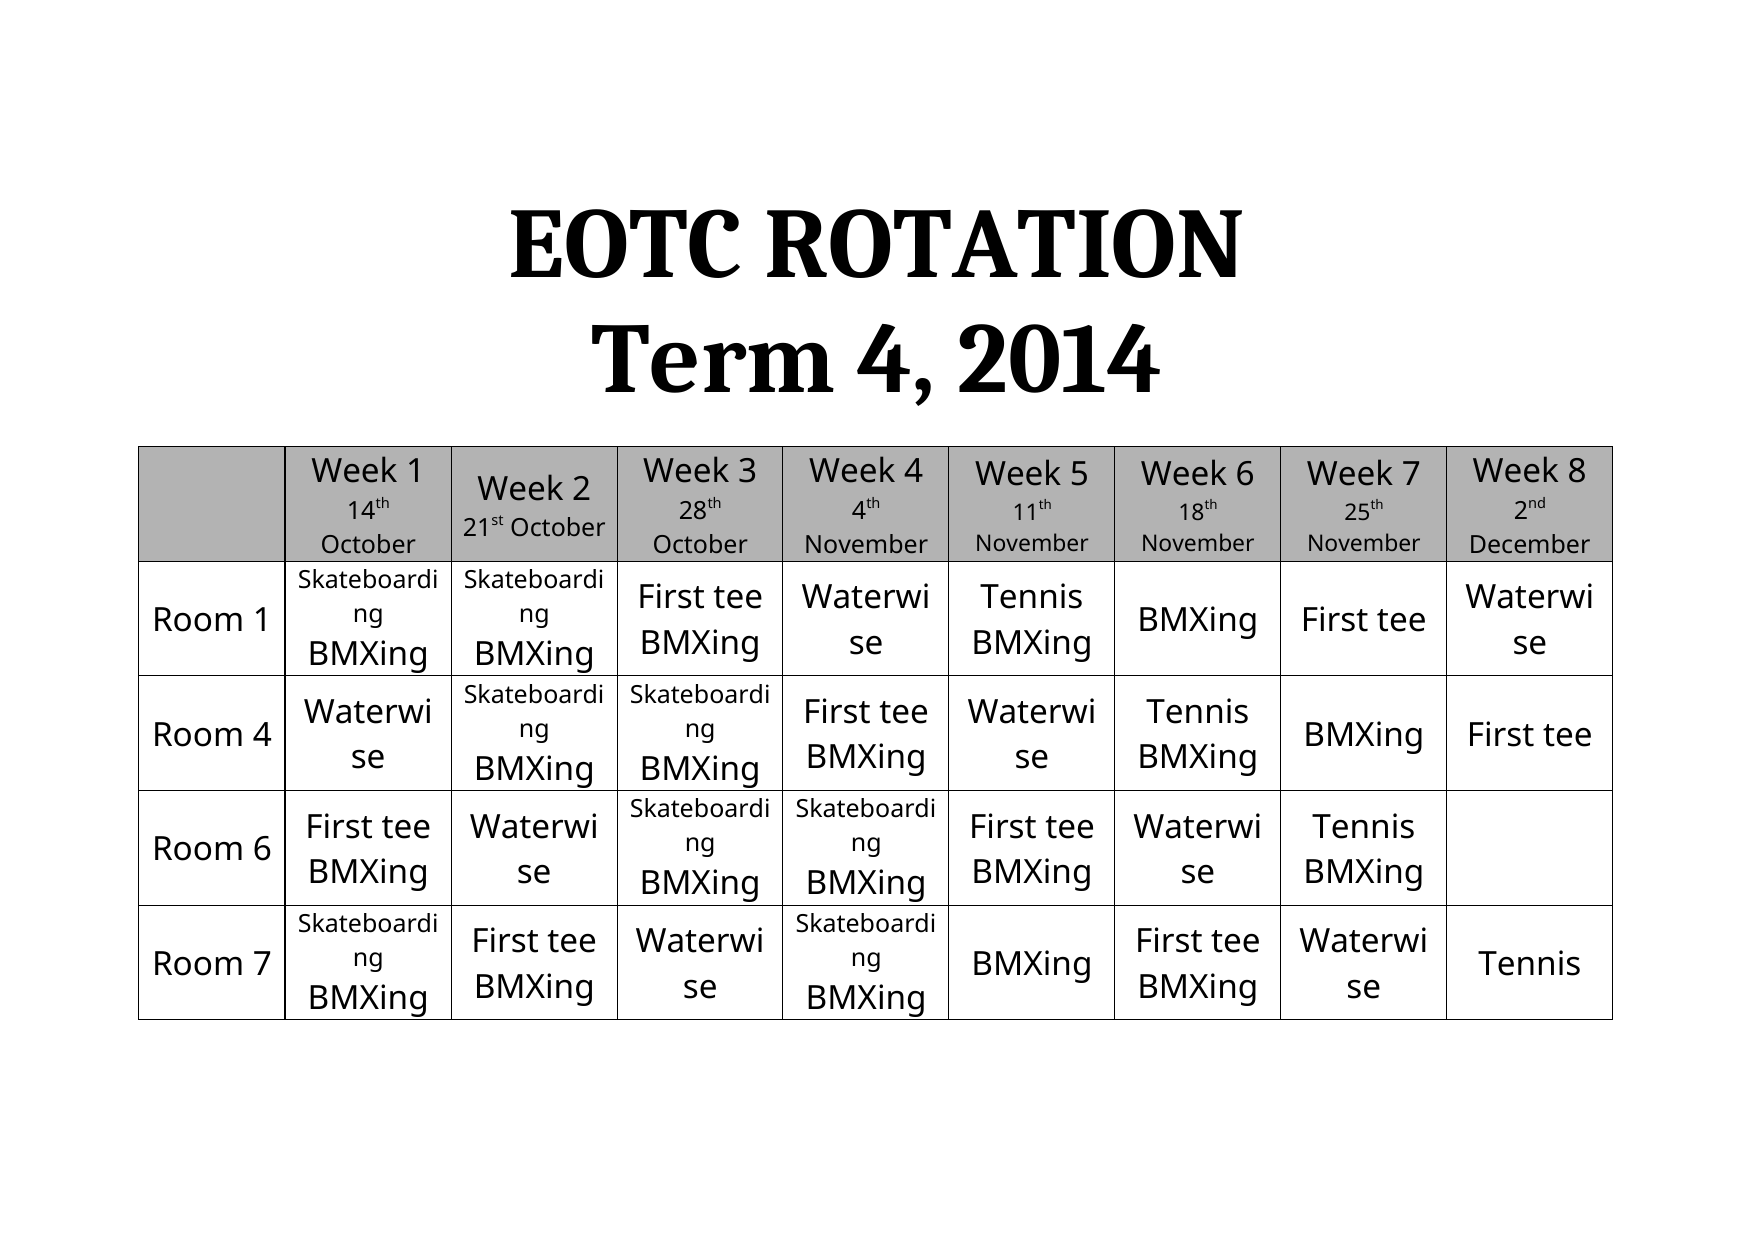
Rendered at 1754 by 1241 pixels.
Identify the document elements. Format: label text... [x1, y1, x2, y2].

table_cell First tee [1447, 676, 1612, 790]
table_cell Waterwise [452, 791, 617, 904]
table_cell Tennis [1447, 906, 1612, 1019]
table_cell Waterwise [618, 906, 782, 1019]
table_cell BMXing [949, 906, 1114, 1019]
table_header Week 4 4th November [783, 447, 948, 561]
table_header Week 5 11th November [949, 447, 1114, 561]
table_cell Waterwise [1115, 791, 1280, 904]
table_cell Waterwise [1281, 906, 1446, 1019]
table_cell First tee BMXing [452, 906, 617, 1019]
table_cell Tennis BMXing [1281, 791, 1446, 904]
table_cell Room 1 [139, 562, 284, 675]
text Term 4, 2014 [150, 302, 1604, 417]
table_cell Waterwise [783, 562, 948, 675]
table_header Week 7 25th November [1281, 447, 1446, 561]
table_cell Skateboarding BMXing [783, 906, 948, 1019]
table_cell Skateboarding BMXing [618, 791, 782, 904]
table_header [139, 447, 284, 561]
table_cell BMXing [1115, 562, 1280, 675]
table_cell Waterwise [286, 676, 451, 790]
table_cell Tennis BMXing [1115, 676, 1280, 790]
table_header Week 1 14th October [286, 447, 451, 561]
table_cell Room 7 [139, 906, 284, 1019]
table_cell Skateboarding BMXing [286, 906, 451, 1019]
table_cell Skateboarding BMXing [286, 562, 451, 675]
table_cell First tee [1281, 562, 1446, 675]
table_cell Waterwise [1447, 562, 1612, 675]
table_cell Skateboarding BMXing [452, 676, 617, 790]
table_cell BMXing [1281, 676, 1446, 790]
table_header Week 6 18th November [1115, 447, 1280, 561]
table_header Week 2 21st October [452, 447, 617, 561]
table_cell Room 4 [139, 676, 284, 790]
table_cell First tee BMXing [783, 676, 948, 790]
table_header Week 8 2nd December [1447, 447, 1612, 561]
text EOTC ROTATION [150, 187, 1604, 302]
table_cell Skateboarding BMXing [618, 676, 782, 790]
table_cell First tee BMXing [1115, 906, 1280, 1019]
table_cell Waterwise [949, 676, 1114, 790]
table_cell Tennis BMXing [949, 562, 1114, 675]
table_cell [1447, 791, 1612, 904]
table_cell First tee BMXing [949, 791, 1114, 904]
table_cell Room 6 [139, 791, 284, 904]
table_cell First tee BMXing [618, 562, 782, 675]
table_header Week 3 28th October [618, 447, 782, 561]
table_cell Skateboarding BMXing [783, 791, 948, 904]
table_cell First tee BMXing [286, 791, 451, 904]
table_cell Skateboarding BMXing [452, 562, 617, 675]
